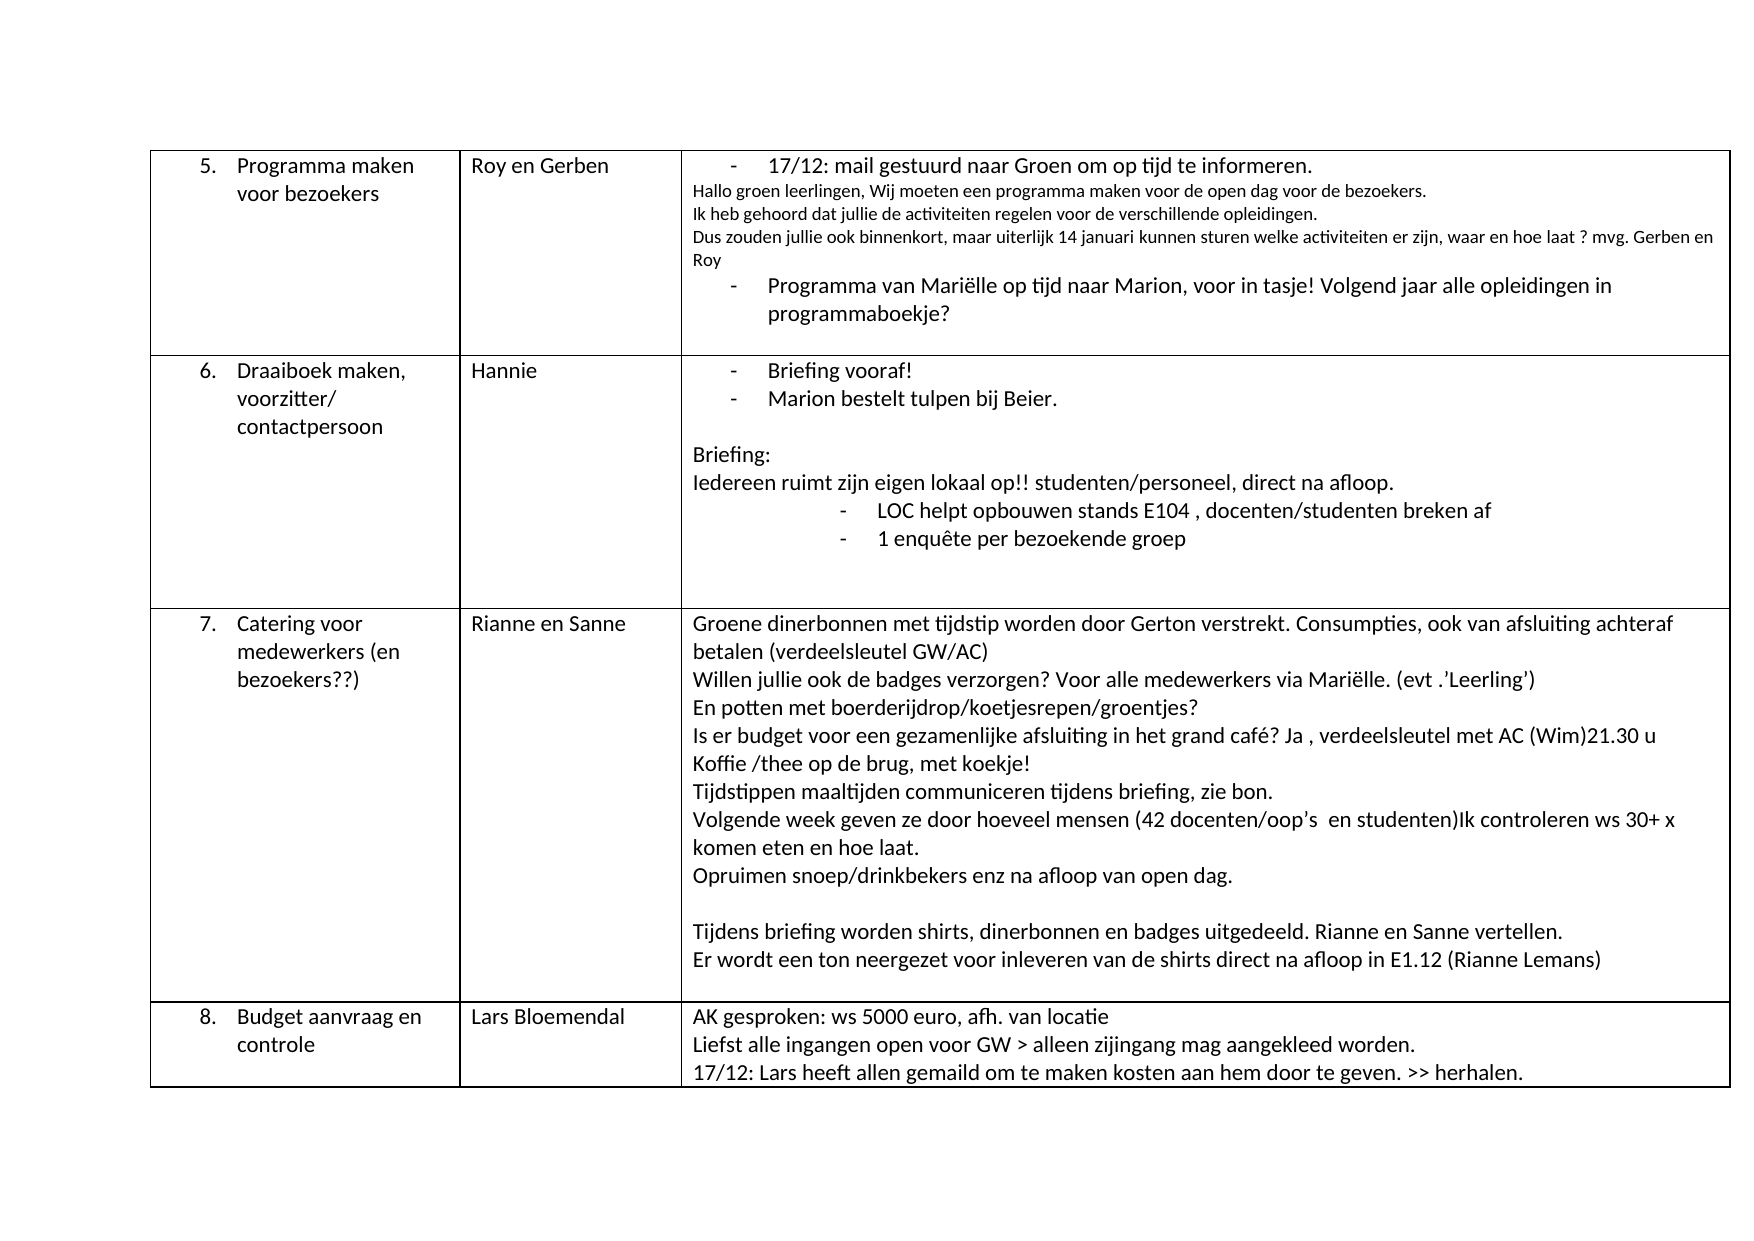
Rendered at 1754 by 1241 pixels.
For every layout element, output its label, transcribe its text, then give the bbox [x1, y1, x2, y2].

table_cell Rianne en Sanne [461, 609, 681, 1001]
table_cell Groene dinerbonnen met tijdstip worden door Gerton verstrekt. Consumpties, ook van afsluiting achteraf betalen (verdeelsleutel GW/AC) Willen jullie ook de badges verzorgen? Voor alle medewerkers via Mariëlle. (evt .’Leerling’) En potten met boerderijdrop/koetjesrepen/groentjes? Is er budget voor een gezamenlijke afsluiting in het grand café? Ja , verdeelsleutel met AC (Wim)21.30 u Koffie /thee op de brug, met koekje! Tijdstippen maaltijden communiceren tijdens briefing, zie bon. Volgende week geven ze door hoeveel mensen (42 docenten/oop’s en studenten)Ik controleren ws 30+ x komen eten en hoe laat. Opruimen snoep/drinkbekers enz na afloop van open dag. Tijdens briefing worden shirts, dinerbonnen en badges uitgedeeld. Rianne en Sanne vertellen. Er wordt een ton neergezet voor inleveren van de shirts direct na afloop in E1.12 (Rianne Lemans) [682, 609, 1729, 1001]
table_cell Budget aanvraag en controle [151, 1003, 459, 1086]
table_cell Programma maken voor bezoekers [151, 151, 459, 355]
table_cell AK gesproken: ws 5000 euro, afh. van locatie Liefst alle ingangen open voor GW > alleen zijingang mag aangekleed worden. 17/12: Lars heeft allen gemaild om te maken kosten aan hem door te geven. >> herhalen. [682, 1003, 1729, 1086]
table_cell 17/12: mail gestuurd naar Groen om op tijd te informeren. Hallo groen leerlingen, Wij moeten een programma maken voor de open dag voor de bezoekers. Ik heb gehoord dat jullie de activiteiten regelen voor de verschillende opleidingen. Dus zouden jullie ook binnenkort, maar uiterlijk 14 januari kunnen sturen welke activiteiten er zijn, waar en hoe laat ? mvg. Gerben en Roy Programma van Mariëlle op tijd naar Marion, voor in tasje! Volgend jaar alle opleidingen in programmaboekje? [682, 151, 1729, 355]
table_cell Draaiboek maken, voorzitter/ contactpersoon [151, 356, 459, 608]
table_cell Roy en Gerben [461, 151, 681, 355]
table_cell Briefing vooraf! Marion bestelt tulpen bij Beier. Briefing: Iedereen ruimt zijn eigen lokaal op!! studenten/personeel, direct na afloop. LOC helpt opbouwen stands E104 , docenten/studenten breken af 1 enquête per bezoekende groep [682, 356, 1729, 608]
table_cell Hannie [461, 356, 681, 608]
table_cell Catering voor medewerkers (en bezoekers??) [151, 609, 459, 1001]
table_cell Lars Bloemendal [461, 1003, 681, 1086]
